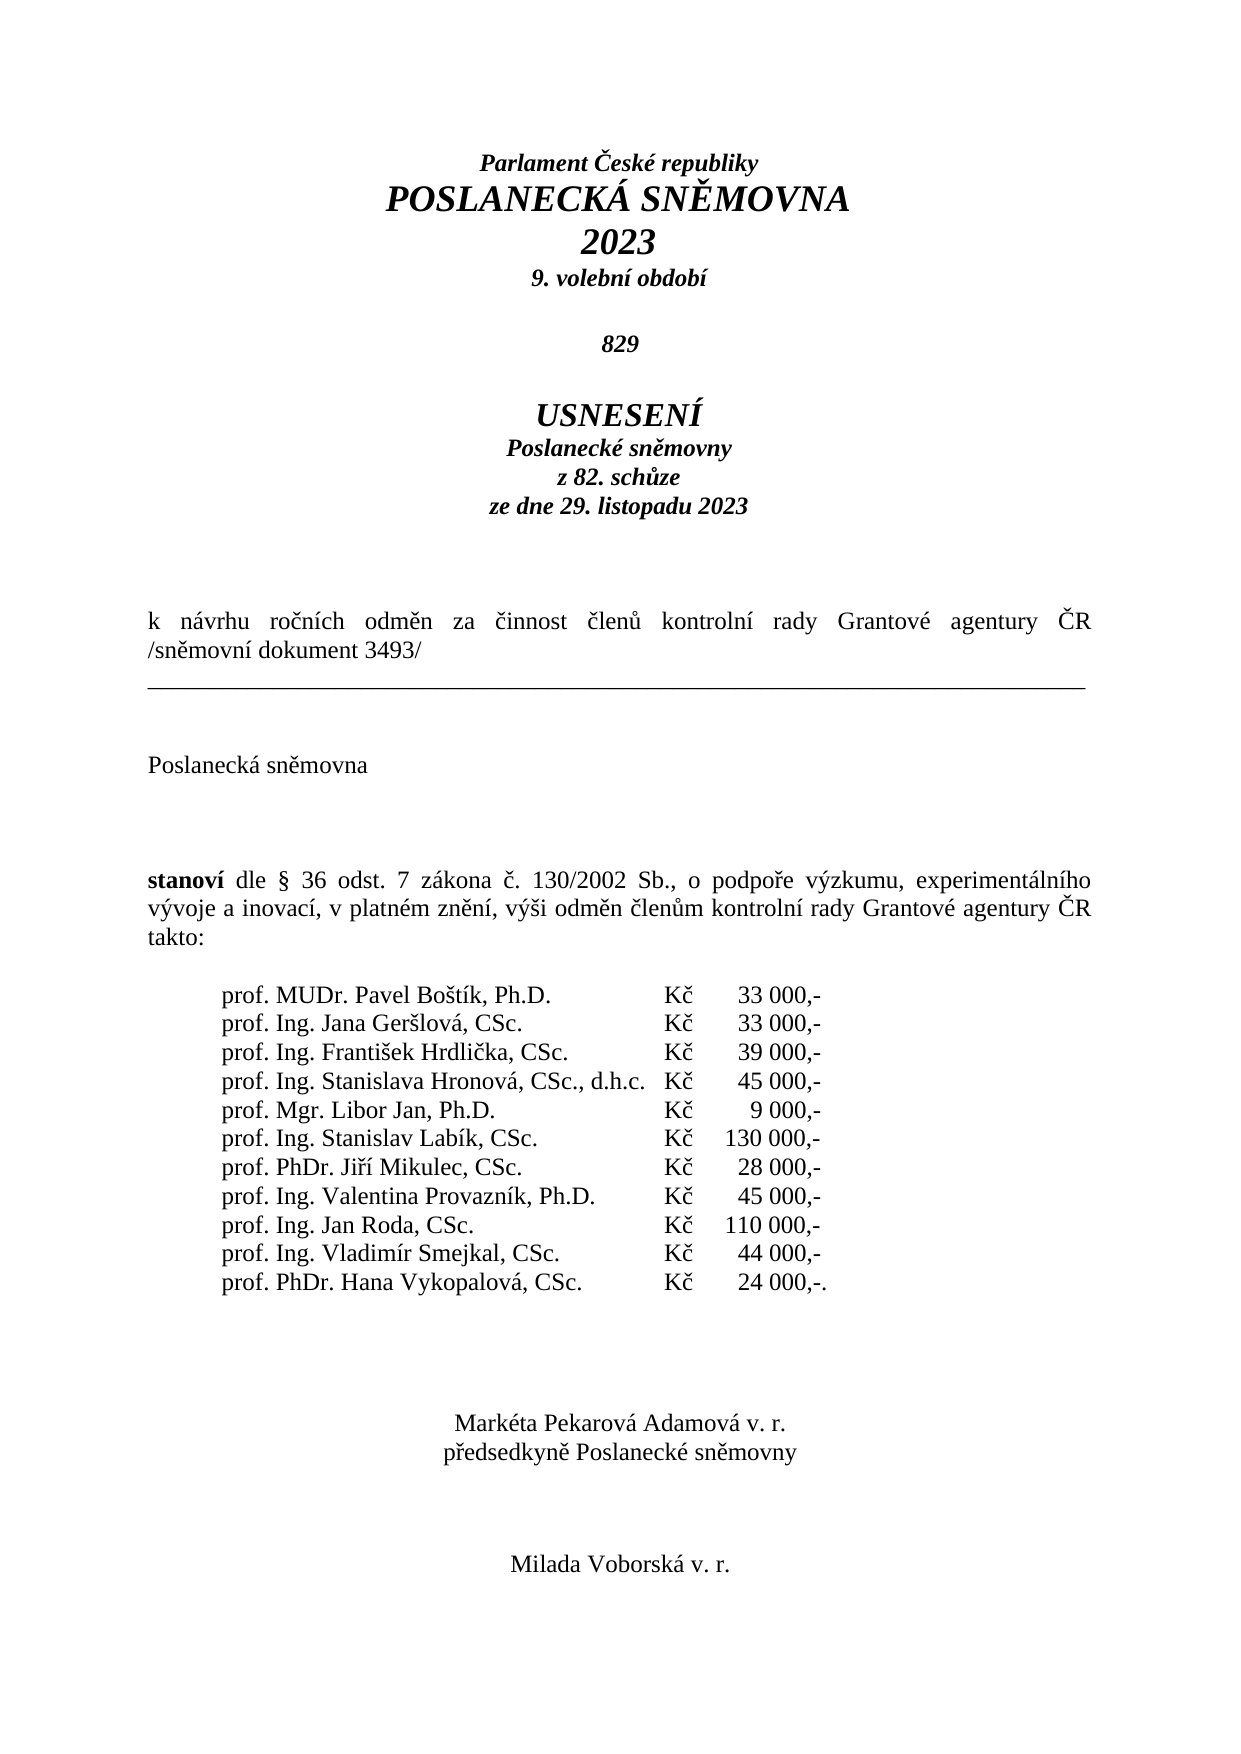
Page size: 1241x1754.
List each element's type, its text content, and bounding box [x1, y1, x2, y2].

text prof. Mgr. Libor Jan, Ph.D. Kč 9 000,- [221, 1095, 1093, 1123]
text prof. Ing. Stanislav Labík, CSc. Kč 130 000,- [221, 1123, 1093, 1152]
text prof. Ing. Jana Geršlová, CSc. Kč 33 000,- [221, 1008, 1093, 1037]
text prof. Ing. Jan Roda, CSc. Kč 110 000,- [221, 1210, 1093, 1238]
text prof. Ing. František Hrdlička, CSc. Kč 39 000,- [221, 1037, 1093, 1066]
text Parlament České republiky [148, 148, 1093, 176]
text prof. Ing. Valentina Provazník, Ph.D. Kč 45 000,- [221, 1181, 1093, 1210]
text stanoví dle § 36 odst. 7 zákona č. 130/2002 Sb., o podpoře výzkumu, experimentálního vývoje a inovací, v platném znění, výši odměn členům kontrolní rady Grantové agentury ČR takto: [148, 865, 1093, 951]
text z 82. schůze [148, 462, 1093, 491]
text ze dne 29. listopadu 2023 [148, 491, 1093, 520]
text prof. Ing. Stanislava Hronová, CSc., d.h.c. Kč 45 000,- [221, 1066, 1093, 1095]
text 829 [148, 329, 1093, 358]
text USNESENÍ [148, 395, 1093, 433]
text prof. MUDr. Pavel Boštík, Ph.D. Kč 33 000,- [221, 980, 1093, 1008]
text 2023 [148, 219, 1093, 263]
text prof. Ing. Vladimír Smejkal, CSc. Kč 44 000,- [221, 1238, 1093, 1267]
text prof. PhDr. Hana Vykopalová, CSc. Kč 24 000,-. [221, 1267, 1093, 1296]
text Poslanecké sněmovny [148, 433, 1093, 462]
text POSLANECKÁ SNĚMOVNA [148, 176, 1093, 219]
text 9. volební období [148, 263, 1093, 291]
text k návrhu ročních odměn za činnost členů kontrolní rady Grantové agentury ČR /sněmovní dokument 3493/ ___________________________________________________________________________ [148, 606, 1093, 692]
text Poslanecká sněmovna [148, 750, 1093, 778]
text Milada Voborská v. r. [148, 1549, 1093, 1578]
text předsedkyně Poslanecké sněmovny [148, 1437, 1093, 1466]
text Markéta Pekarová Adamová v. r. [148, 1408, 1093, 1437]
text prof. PhDr. Jiří Mikulec, CSc. Kč 28 000,- [221, 1152, 1093, 1181]
